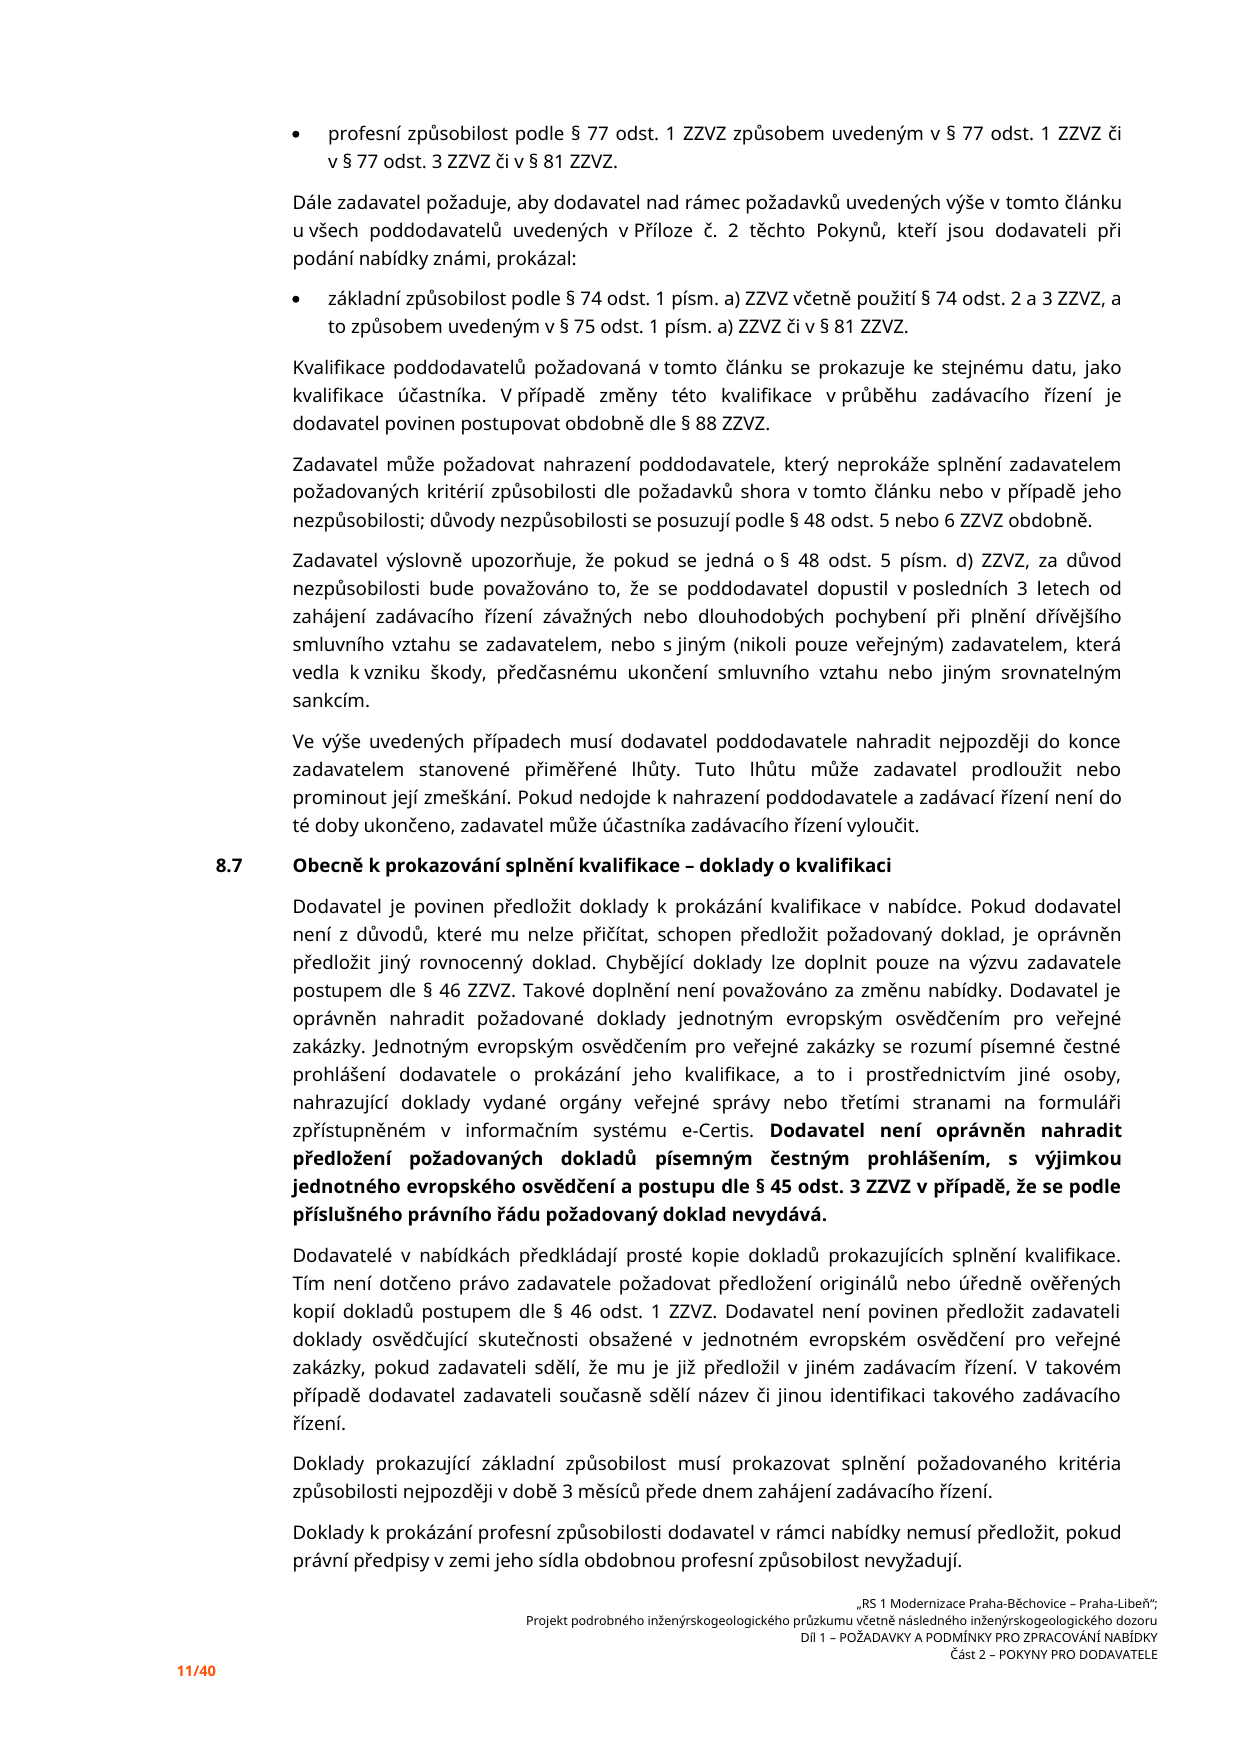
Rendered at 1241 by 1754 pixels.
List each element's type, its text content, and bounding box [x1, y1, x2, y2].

text Doklady prokazující základní způsobilost musí prokazovat splnění požadovaného kritéria způsobilosti nejpozději v době 3 měsíců přede dnem zahájení zadávacího řízení. [292, 1451, 1122, 1504]
text základní způsobilost podle § 74 odst. 1 písm. a) ZZVZ včetně použití § 74 odst. 2 a 3 ZZVZ, a to způsobem uvedeným v § 75 odst. 1 písm. a) ZZVZ či v § 81 ZZVZ. [292, 286, 1122, 339]
text Doklady k prokázání profesní způsobilosti dodavatel v rámci nabídky nemusí předložit, pokud právní předpisy v zemi jeho sídla obdobnou profesní způsobilost nevyžadují. [292, 1519, 1122, 1573]
text Ve výše uvedených případech musí dodavatel poddodavatele nahradit nejpozději do konce zadavatelem stanovené přiměřené lhůty. Tuto lhůtu může zadavatel prodloužit nebo prominout její zmeškání. Pokud nedojde k nahrazení poddodavatele a zadávací řízení není do té doby ukončeno, zadavatel může účastníka zadávacího řízení vyloučit. [292, 728, 1122, 838]
text Kvalifikace poddodavatelů požadovaná v tomto článku se prokazuje ke stejnému datu, jako kvalifikace účastníka. V případě změny této kvalifikace v průběhu zadávacího řízení je dodavatel povinen postupovat obdobně dle § 88 ZZVZ. [292, 354, 1122, 436]
text Dále zadavatel požaduje, aby dodavatel nad rámec požadavků uvedených výše v tomto článku u všech poddodavatelů uvedených v Příloze č. 2 těchto Pokynů, kteří jsou dodavateli při podání nabídky známi, prokázal: [292, 189, 1122, 271]
text Dodavatel je povinen předložit doklady k prokázání kvalifikace v nabídce. Pokud dodavatel není z důvodů, které mu nelze přičítat, schopen předložit požadovaný doklad, je oprávněn předložit jiný rovnocenný doklad. Chybějící doklady lze doplnit pouze na výzvu zadavatele postupem dle § 46 ZZVZ. Takové doplnění není považováno za změnu nabídky. Dodavatel je oprávněn nahradit požadované doklady jednotným evropským osvědčením pro veřejné zakázky. Jednotným evropským osvědčením pro veřejné zakázky se rozumí písemné čestné prohlášení dodavatele o prokázání jeho kvalifikace, a to i prostřednictvím jiné osoby, nahrazující doklady vydané orgány veřejné správy nebo třetími stranami na formuláři zpřístupněném v informačním systému e-Certis. Dodavatel není oprávněn nahradit předložení požadovaných dokladů písemným čestným prohlášením, s výjimkou jednotného evropského osvědčení a postupu dle § 45 odst. 3 ZZVZ v případě, že se podle příslušného právního řádu požadovaný doklad nevydává. [292, 893, 1122, 1227]
text Zadavatel může požadovat nahrazení poddodavatele, který neprokáže splnění zadavatelem požadovaných kritérií způsobilosti dle požadavků shora v tomto článku nebo v případě jeho nezpůsobilosti; důvody nezpůsobilosti se posuzují podle § 48 odst. 5 nebo 6 ZZVZ obdobně. [292, 451, 1122, 532]
text Zadavatel výslovně upozorňuje, že pokud se jedná o § 48 odst. 5 písm. d) ZZVZ, za důvod nezpůsobilosti bude považováno to, že se poddodavatel dopustil v posledních 3 letech od zahájení zadávacího řízení závažných nebo dlouhodobých pochybení při plnění dřívějšího smluvního vztahu se zadavatelem, nebo s jiným (nikoli pouze veřejným) zadavatelem, která vedla k vzniku škody, předčasnému ukončení smluvního vztahu nebo jiným srovnatelným sankcím. [292, 547, 1122, 713]
text Obecně k prokazování splnění kvalifikace – doklady o kvalifikaci [216, 853, 1122, 878]
text profesní způsobilost podle § 77 odst. 1 ZZVZ způsobem uvedeným v § 77 odst. 1 ZZVZ či v § 77 odst. 3 ZZVZ či v § 81 ZZVZ. [292, 121, 1122, 174]
text Dodavatelé v nabídkách předkládají prosté kopie dokladů prokazujících splnění kvalifikace. Tím není dotčeno právo zadavatele požadovat předložení originálů nebo úředně ověřených kopií dokladů postupem dle § 46 odst. 1 ZZVZ. Dodavatel není povinen předložit zadavateli doklady osvědčující skutečnosti obsažené v jednotném evropském osvědčení pro veřejné zakázky, pokud zadavateli sdělí, že mu je již předložil v jiném zadávacím řízení. V takovém případě dodavatel zadavateli současně sdělí název či jinou identifikaci takového zadávacího řízení. [292, 1242, 1122, 1436]
